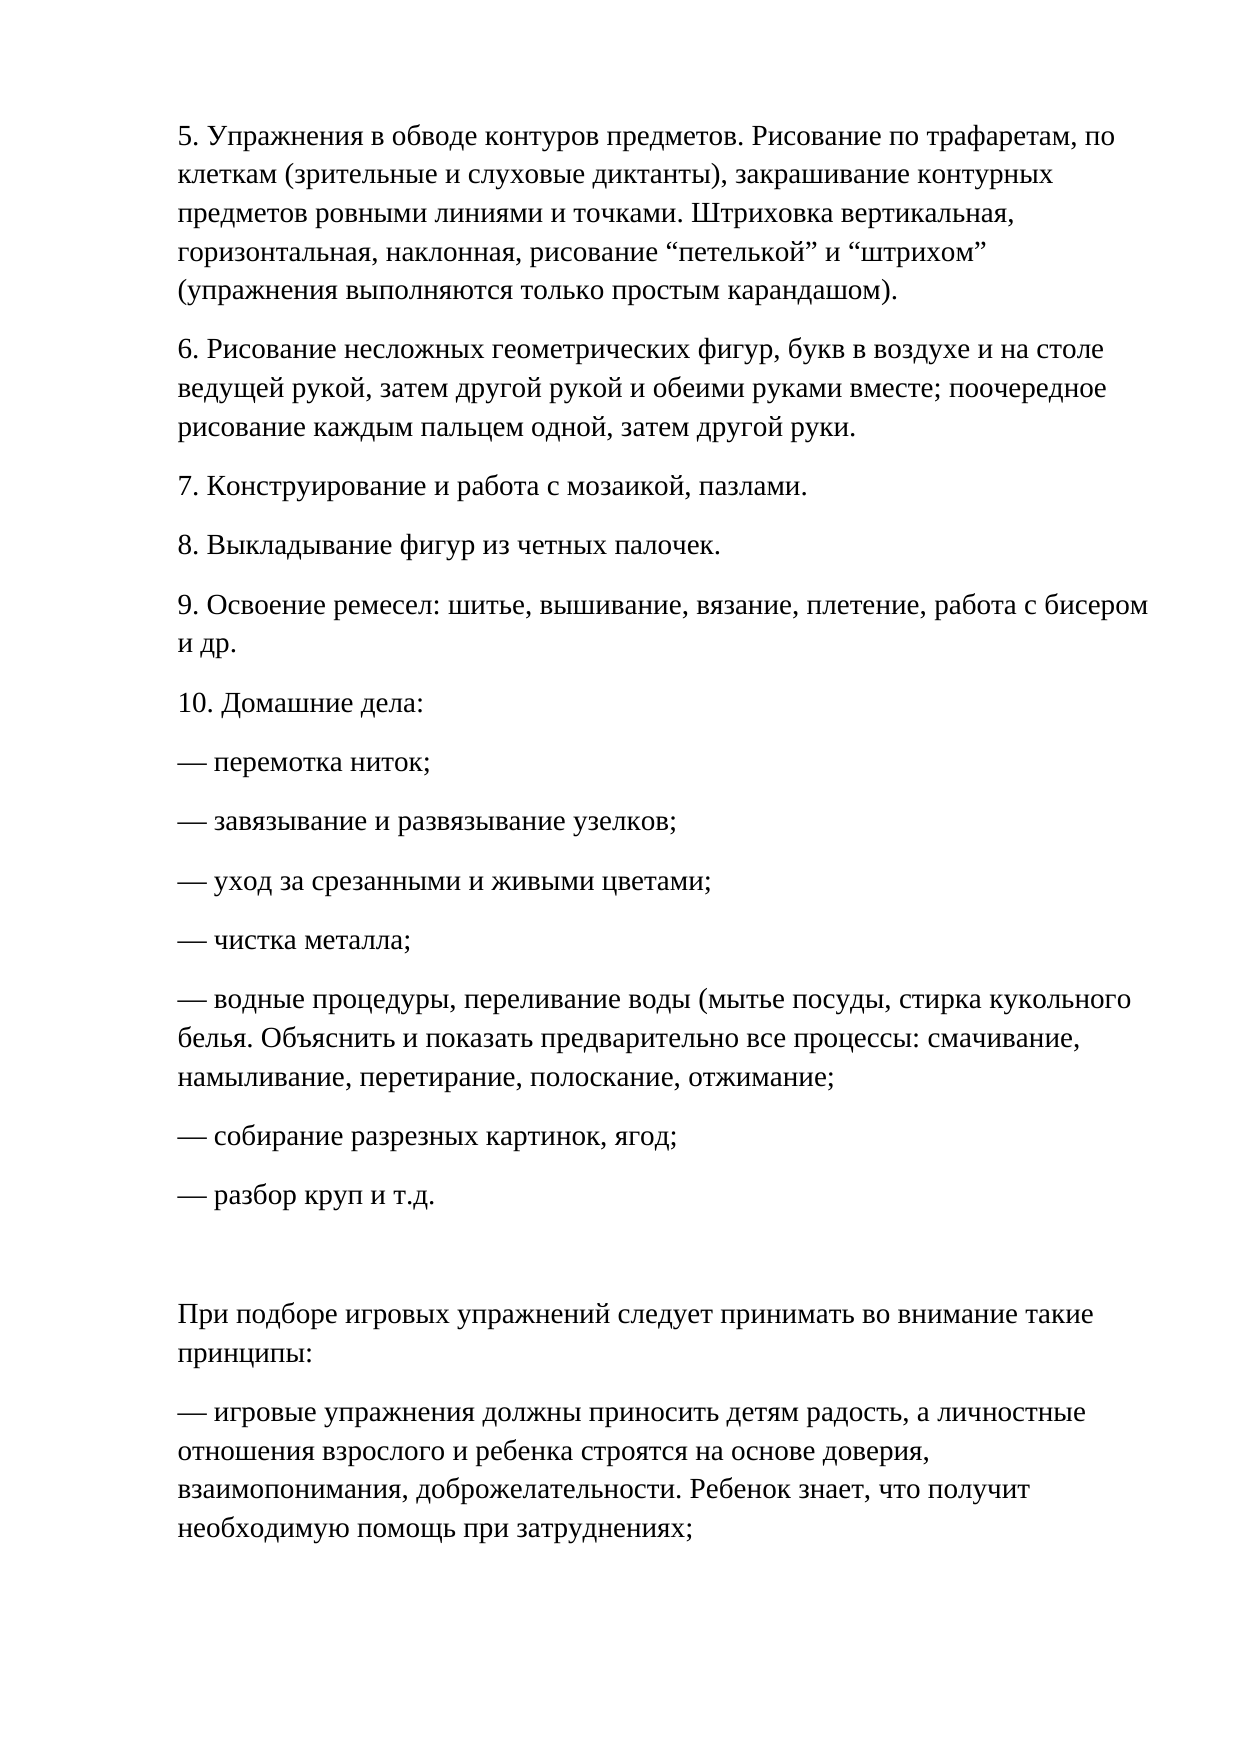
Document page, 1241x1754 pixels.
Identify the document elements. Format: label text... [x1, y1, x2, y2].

text — водные процедуры, переливание воды (мытье посуды, стирка кукольного белья. Объяснить и показать предварительно все процессы: смачивание, намыливание, перетирание, полоскание, отжимание; [177, 982, 1152, 1092]
text 7. Конструирование и работа с мозаикой, пазлами. [177, 468, 1152, 502]
text 8. Выкладывание фигур из четных палочек. [177, 527, 1152, 561]
text — чистка металла; [177, 922, 1152, 956]
text — уход за срезанными и живыми цветами; [177, 863, 1152, 896]
text 5. Упражнения в обводе контуров предметов. Рисование по трафаретам, по клеткам (зрительные и слуховые диктанты), закрашивание контурных предметов ровными линиями и точками. Штриховка вертикальная, горизонтальная, наклонная, рисование “петелькой” и “штрихом” (упражнения выполняются только простым карандашом). [177, 118, 1152, 306]
text — собирание разрезных картинок, ягод; [177, 1118, 1152, 1152]
text 6. Рисование несложных геометрических фигур, букв в воздухе и на столе ведущей рукой, затем другой рукой и обеими руками вместе; поочередное рисование каждым пальцем одной, затем другой руки. [177, 332, 1152, 442]
text При подборе игровых упражнений следует принимать во внимание такие принципы: [177, 1296, 1152, 1368]
text — разбор круп и т.д. [177, 1177, 1152, 1211]
text — завязывание и развязывание узелков; [177, 803, 1152, 837]
text 10. Домашние дела: [177, 685, 1152, 718]
text — игровые упражнения должны приносить детям радость, а личностные отношения взрослого и ребенка строятся на основе доверия, взаимопонимания, доброжелательности. Ребенок знает, что получит необходимую помощь при затруднениях; [177, 1394, 1152, 1543]
text — перемотка ниток; [177, 744, 1152, 778]
text 9. Освоение ремесел: шитье, вышивание, вязание, плетение, работа с бисером и др. [177, 587, 1152, 659]
